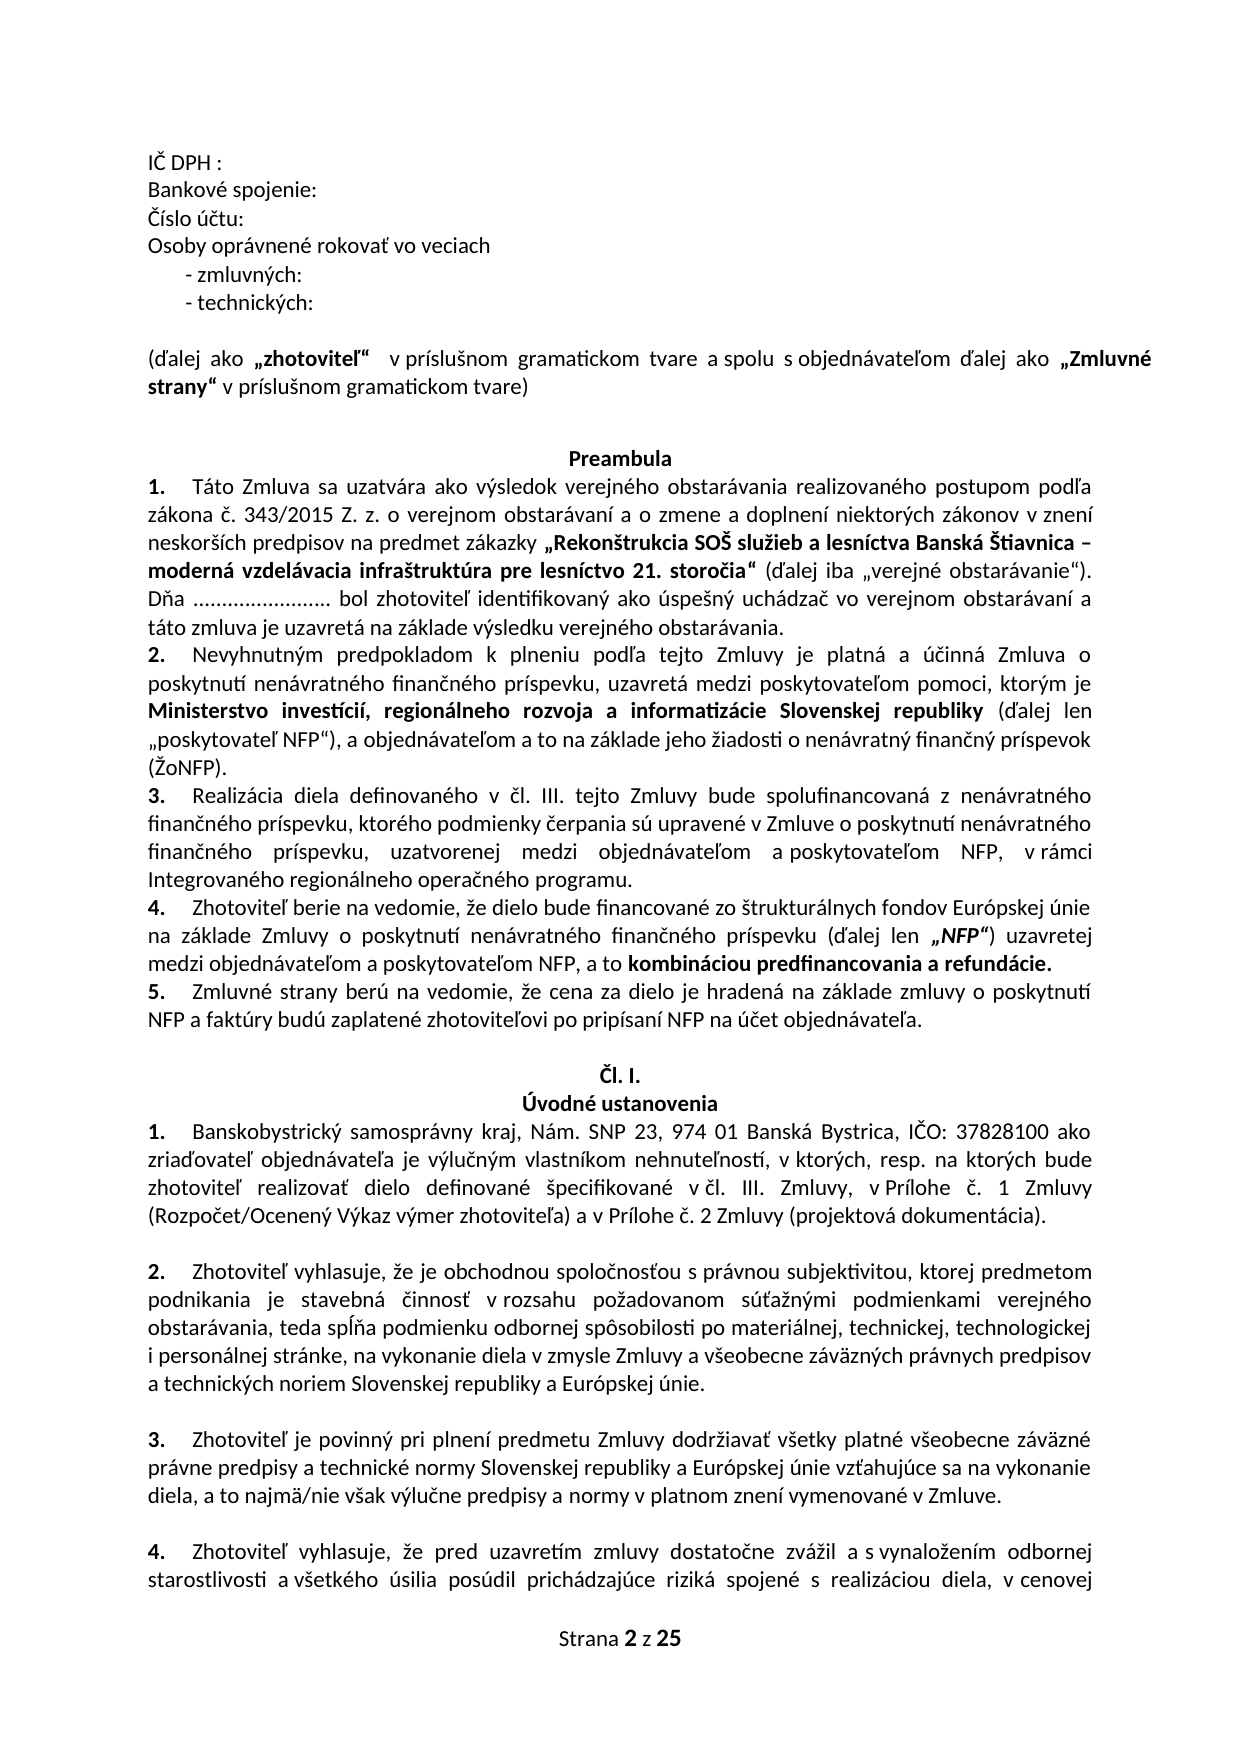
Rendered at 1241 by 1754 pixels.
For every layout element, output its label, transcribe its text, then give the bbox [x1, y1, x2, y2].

text Číslo účtu: [118, 204, 1093, 232]
list Nevyhnutným predpokladom k plneniu podľa tejto Zmluvy je platná a účinná Zmluva o poskytnutí nenávratného finančného príspevku, uzavretá medzi poskytovateľom pomoci, ktorým je Ministerstvo investícií, regionálneho rozvoja a informatizácie Slovenskej republiky (ďalej len „poskytovateľ NFP“), a objednávateľom a to na základe jeho žiadosti o nenávratný finančný príspevok (ŽoNFP). [148, 641, 1093, 781]
text (ďalej ako „zhotoviteľ“ v príslušnom gramatickom tvare a spolu s objednávateľom ďalej ako „Zmluvné strany“ v príslušnom gramatickom tvare) [148, 344, 1152, 400]
list Banskobystrický samosprávny kraj, Nám. SNP 23, 974 01 Banská Bystrica, IČO: 37828100 ako zriaďovateľ objednávateľa je výlučným vlastníkom nehnuteľností, v ktorých, resp. na ktorých bude zhotoviteľ realizovať dielo definované špecifikované v čl. III. Zmluvy, v Prílohe č. 1 Zmluvy (Rozpočet/Ocenený Výkaz výmer zhotoviteľa) a v Prílohe č. 2 Zmluvy (projektová dokumentácia). [148, 1117, 1093, 1229]
list Zhotoviteľ berie na vedomie, že dielo bude financované zo štrukturálnych fondov Európskej únie na základe Zmluvy o poskytnutí nenávratného finančného príspevku (ďalej len „NFP“) uzavretej medzi objednávateľom a poskytovateľom NFP, a to kombináciou predfinancovania a refundácie. [148, 893, 1093, 977]
text Osoby oprávnené rokovať vo veciach [148, 232, 1093, 260]
text Čl. I. [148, 1061, 1093, 1089]
list Zhotoviteľ je povinný pri plnení predmetu Zmluvy dodržiavať všetky platné všeobecne záväzné právne predpisy a technické normy Slovenskej republiky a Európskej únie vzťahujúce sa na vykonanie diela, a to najmä/nie však výlučne predpisy a normy v platnom znení vymenované v Zmluve. [148, 1425, 1093, 1509]
list Táto Zmluva sa uzatvára ako výsledok verejného obstarávania realizovaného postupom podľa zákona č. 343/2015 Z. z. o verejnom obstarávaní a o zmene a doplnení niektorých zákonov v znení neskorších predpisov na predmet zákazky „Rekonštrukcia SOŠ služieb a lesníctva Banská Štiavnica – moderná vzdelávacia infraštruktúra pre lesníctvo 21. storočia“ (ďalej iba „verejné obstarávanie“). Dňa ........................ bol zhotoviteľ identifikovaný ako úspešný uchádzač vo verejnom obstarávaní a táto zmluva je uzavretá na základe výsledku verejného obstarávania. [148, 472, 1093, 641]
list - technických: [185, 288, 1093, 316]
text Preambula [148, 444, 1093, 472]
list Zmluvné strany berú na vedomie, že cena za dielo je hradená na základe zmluvy o poskytnutí NFP a faktúry budú zaplatené zhotoviteľovi po pripísaní NFP na účet objednávateľa. [148, 977, 1093, 1033]
list Realizácia diela definovaného v čl. III. tejto Zmluvy bude spolufinancovaná z nenávratného finančného príspevku, ktorého podmienky čerpania sú upravené v Zmluve o poskytnutí nenávratného finančného príspevku, uzatvorenej medzi objednávateľom a poskytovateľom NFP, v rámci Integrovaného regionálneho operačného programu. [148, 781, 1093, 893]
list - zmluvných: [185, 260, 1093, 288]
text Bankové spojenie: [118, 176, 1093, 204]
text IČ DPH : [118, 148, 1093, 176]
list Zhotoviteľ vyhlasuje, že je obchodnou spoločnosťou s právnou subjektivitou, ktorej predmetom podnikania je stavebná činnosť v rozsahu požadovanom súťažnými podmienkami verejného obstarávania, teda spĺňa podmienku odbornej spôsobilosti po materiálnej, technickej, technologickej i personálnej stránke, na vykonanie diela v zmysle Zmluvy a všeobecne záväzných právnych predpisov a technických noriem Slovenskej republiky a Európskej únie. [148, 1257, 1093, 1397]
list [148, 1537, 1093, 1593]
text Úvodné ustanovenia [148, 1089, 1093, 1117]
